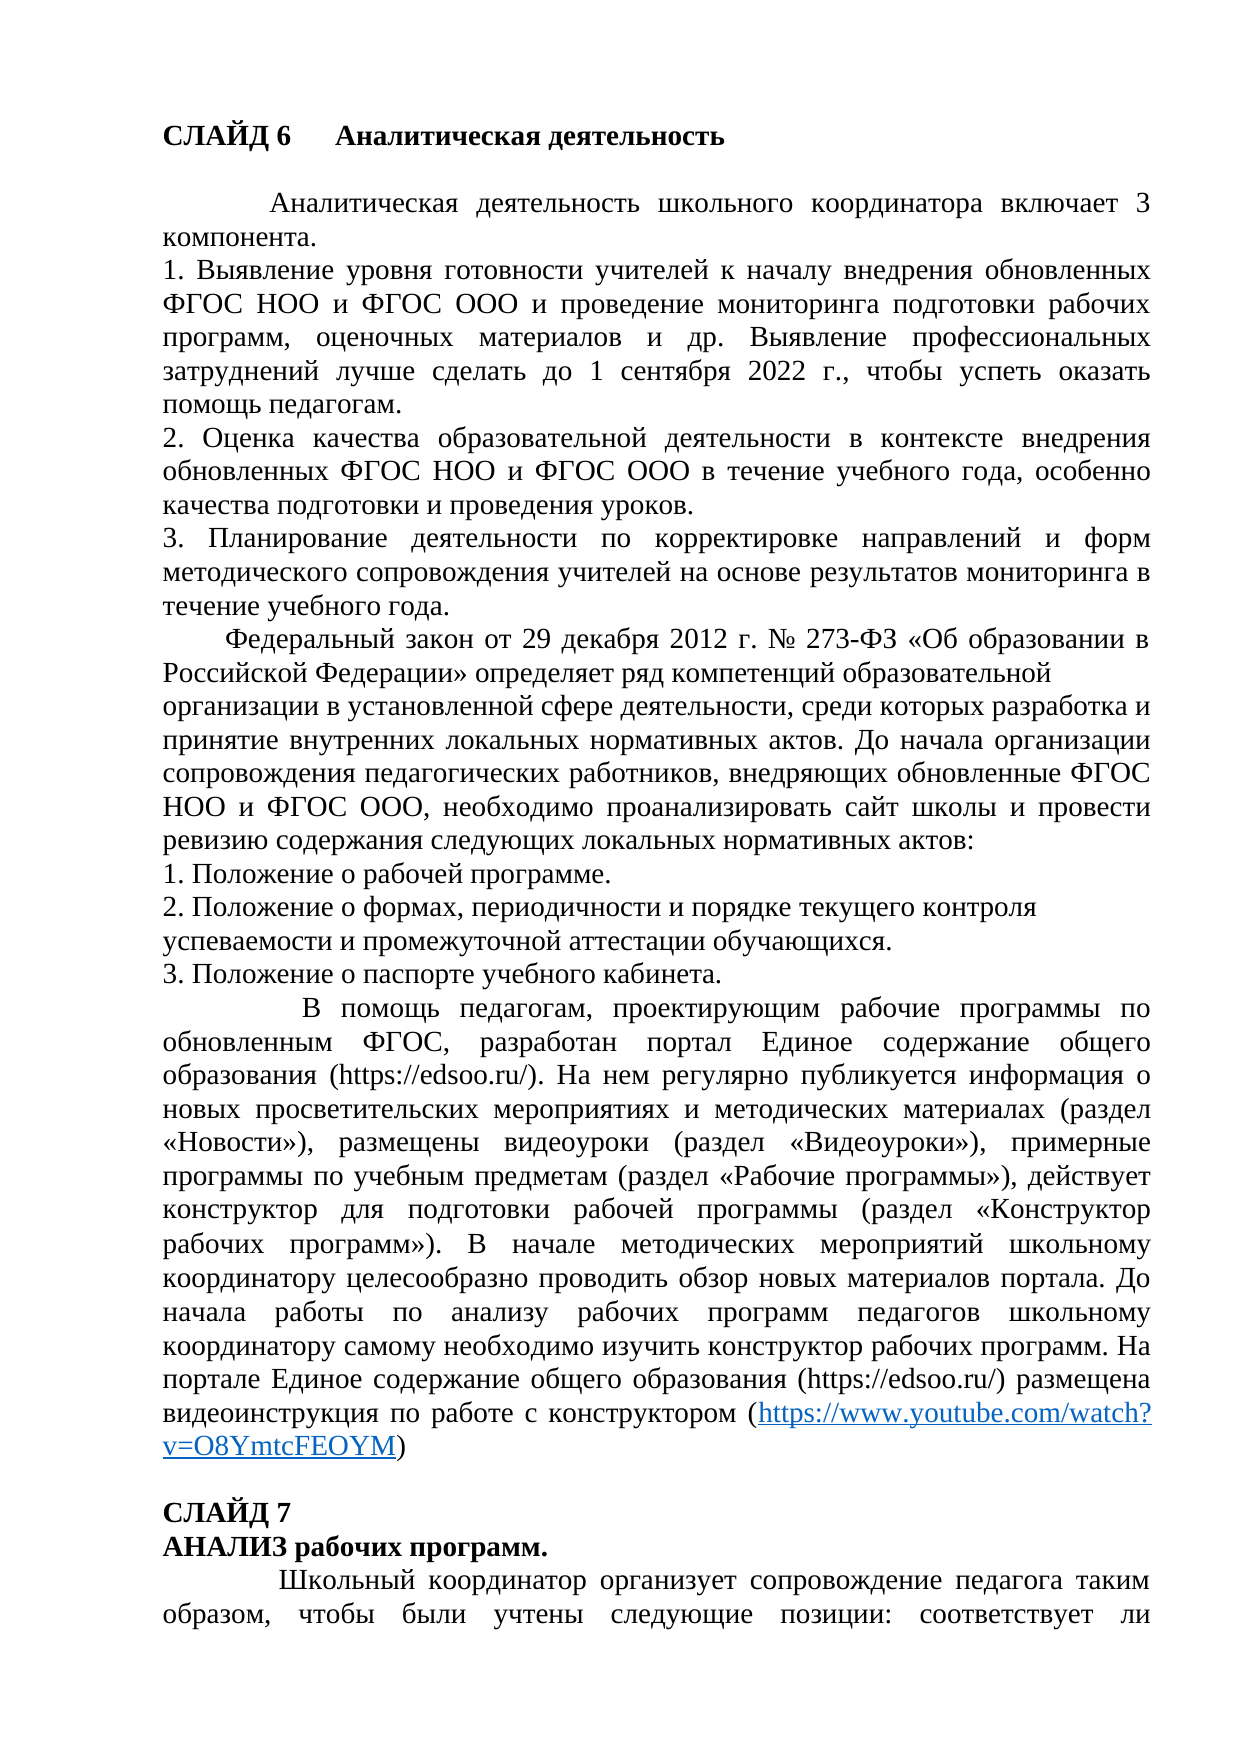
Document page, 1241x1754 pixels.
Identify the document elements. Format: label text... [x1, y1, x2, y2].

text организации в установленной сфере деятельности, среди которых разработка и принятие внутренних локальных нормативных актов. До начала организации сопровождения педагогических работников, внедряющих обновленные ФГОС НОО и ФГОС ООО, необходимо проанализировать сайт школы и провести ревизию содержания следующих локальных нормативных актов: [162, 688, 1152, 856]
text Аналитическая деятельность школьного координатора включает 3 компонента. [162, 185, 1152, 252]
text Федеральный закон от 29 декабря 2012 г. № 273-ФЗ «Об образовании в Российской Федерации» определяет ряд компетенций образовательной [162, 621, 1152, 688]
text 3. Планирование деятельности по корректировке направлений и форм методического сопровождения учителей на основе результатов мониторинга в течение учебного года. [162, 521, 1152, 621]
text АНАЛИЗ рабочих программ. [162, 1529, 1152, 1562]
text 2. Положение о формах, периодичности и порядке текущего контроля успеваемости и промежуточной аттестации обучающихся. [162, 889, 1152, 957]
text СЛАЙД 7 [162, 1495, 1152, 1529]
text 1. Выявление уровня готовности учителей к началу внедрения обновленных ФГОС НОО и ФГОС ООО и проведение мониторинга подготовки рабочих программ, оценочных материалов и др. Выявление профессиональных затруднений лучше сделать до 1 сентября 2022 г., чтобы успеть оказать помощь педагогам. [162, 252, 1152, 420]
text 1. Положение о рабочей программе. [162, 856, 1152, 889]
text 3. Положение о паспорте учебного кабинета. [162, 957, 1152, 990]
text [162, 1562, 1152, 1629]
text В помощь педагогам, проектирующим рабочие программы по обновленным ФГОС, разработан портал Единое содержание общего образования (https://edsoo.ru/). На нем регулярно публикуется информация о новых просветительских мероприятиях и методических материалах (раздел «Новости»), размещены видеоуроки (раздел «Видеоуроки»), примерные программы по учебным предметам (раздел «Рабочие программы»), действует конструктор для подготовки рабочей программы (раздел «Конструктор рабочих программ»). В начале методических мероприятий школьному координатору целесообразно проводить обзор новых материалов портала. До начала работы по анализу рабочих программ педагогов школьному координатору самому необходимо изучить конструктор рабочих программ. На портале Единое содержание общего образования (https://edsoo.ru/) размещена видеоинструкция по работе с конструктором (https://www.youtube.com/watch?v=O8YmtcFEOYM) [162, 990, 1152, 1462]
text СЛАЙД 6 Аналитическая деятельность [162, 118, 1152, 152]
text 2. Оценка качества образовательной деятельности в контексте внедрения обновленных ФГОС НОО и ФГОС ООО в течение учебного года, особенно качества подготовки и проведения уроков. [162, 420, 1152, 521]
